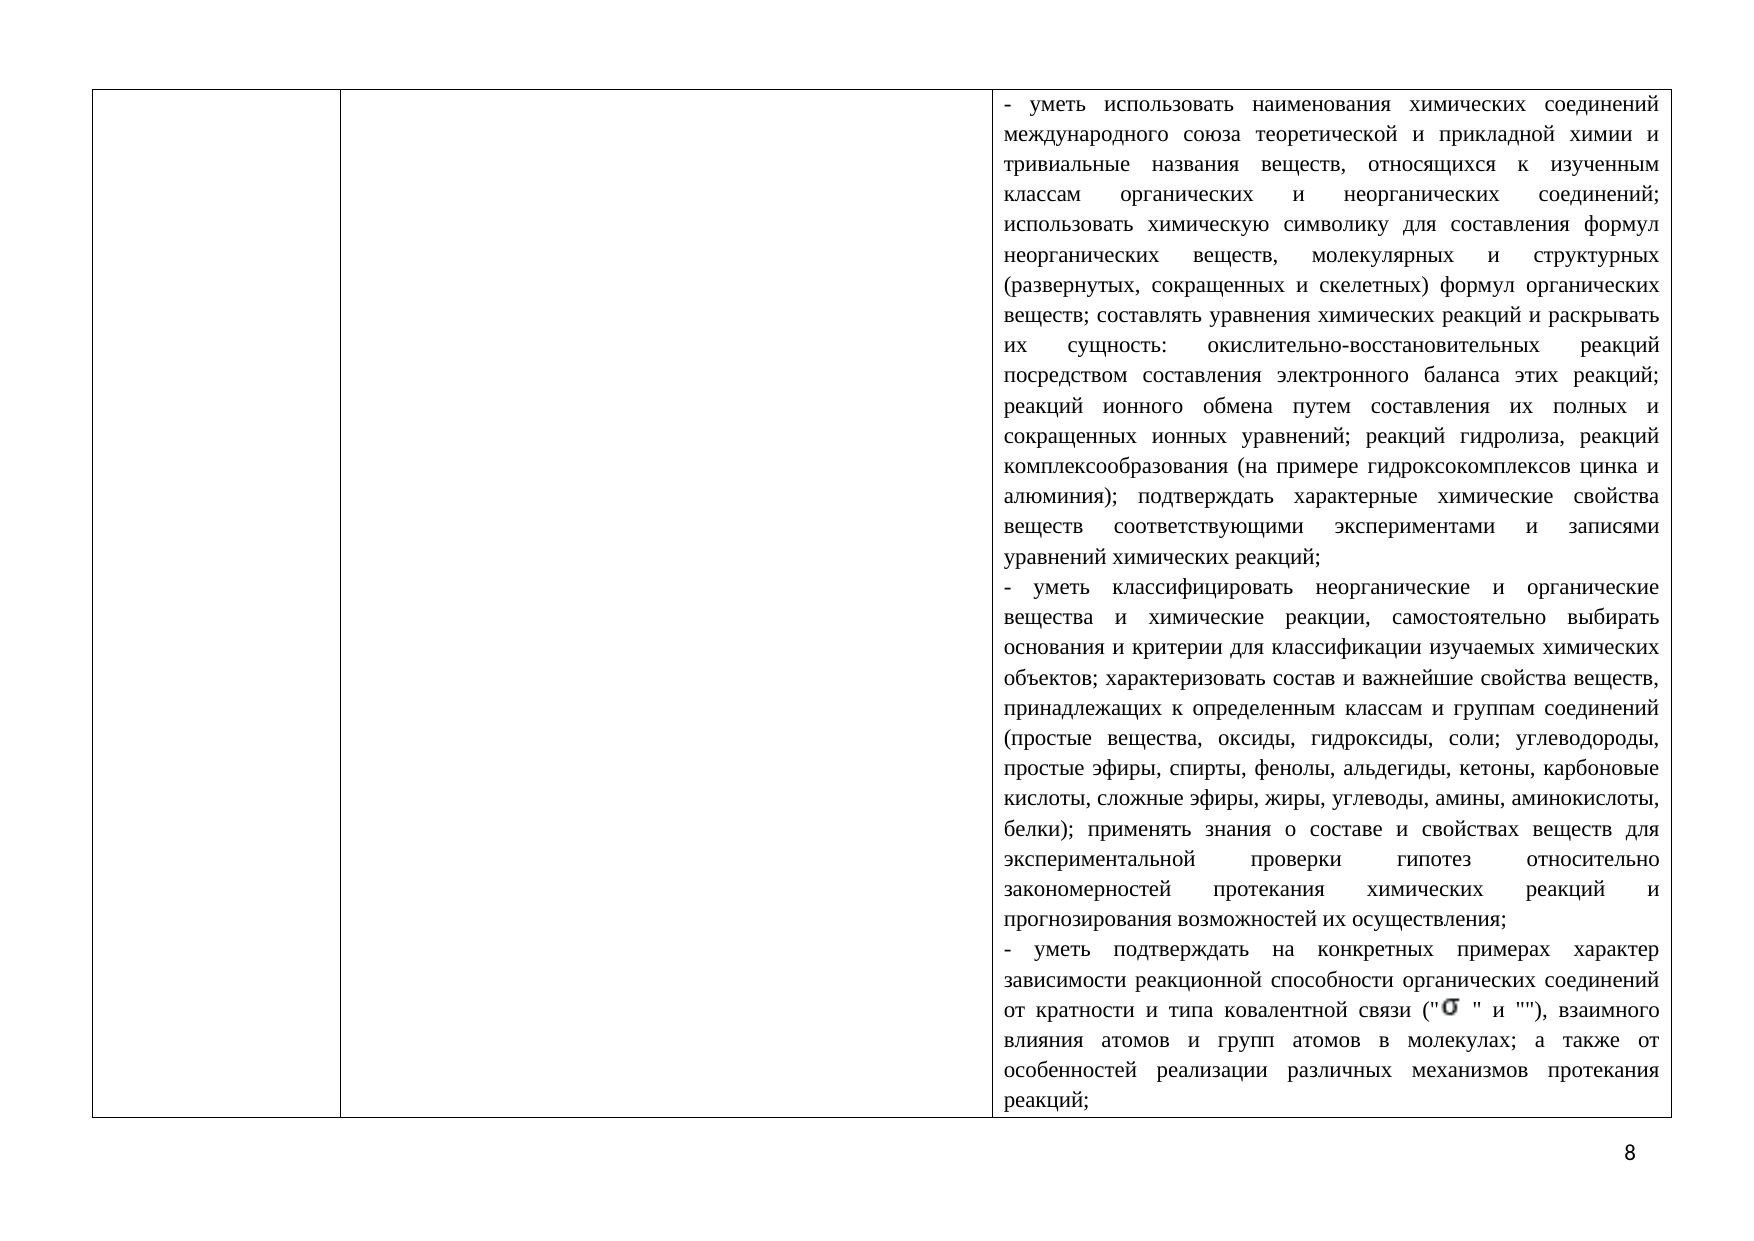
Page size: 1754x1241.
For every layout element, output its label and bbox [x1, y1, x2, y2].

table_cell [341, 90, 992, 1117]
table_cell [93, 90, 340, 1117]
picture [1440, 997, 1462, 1018]
table_cell [993, 90, 1671, 1117]
